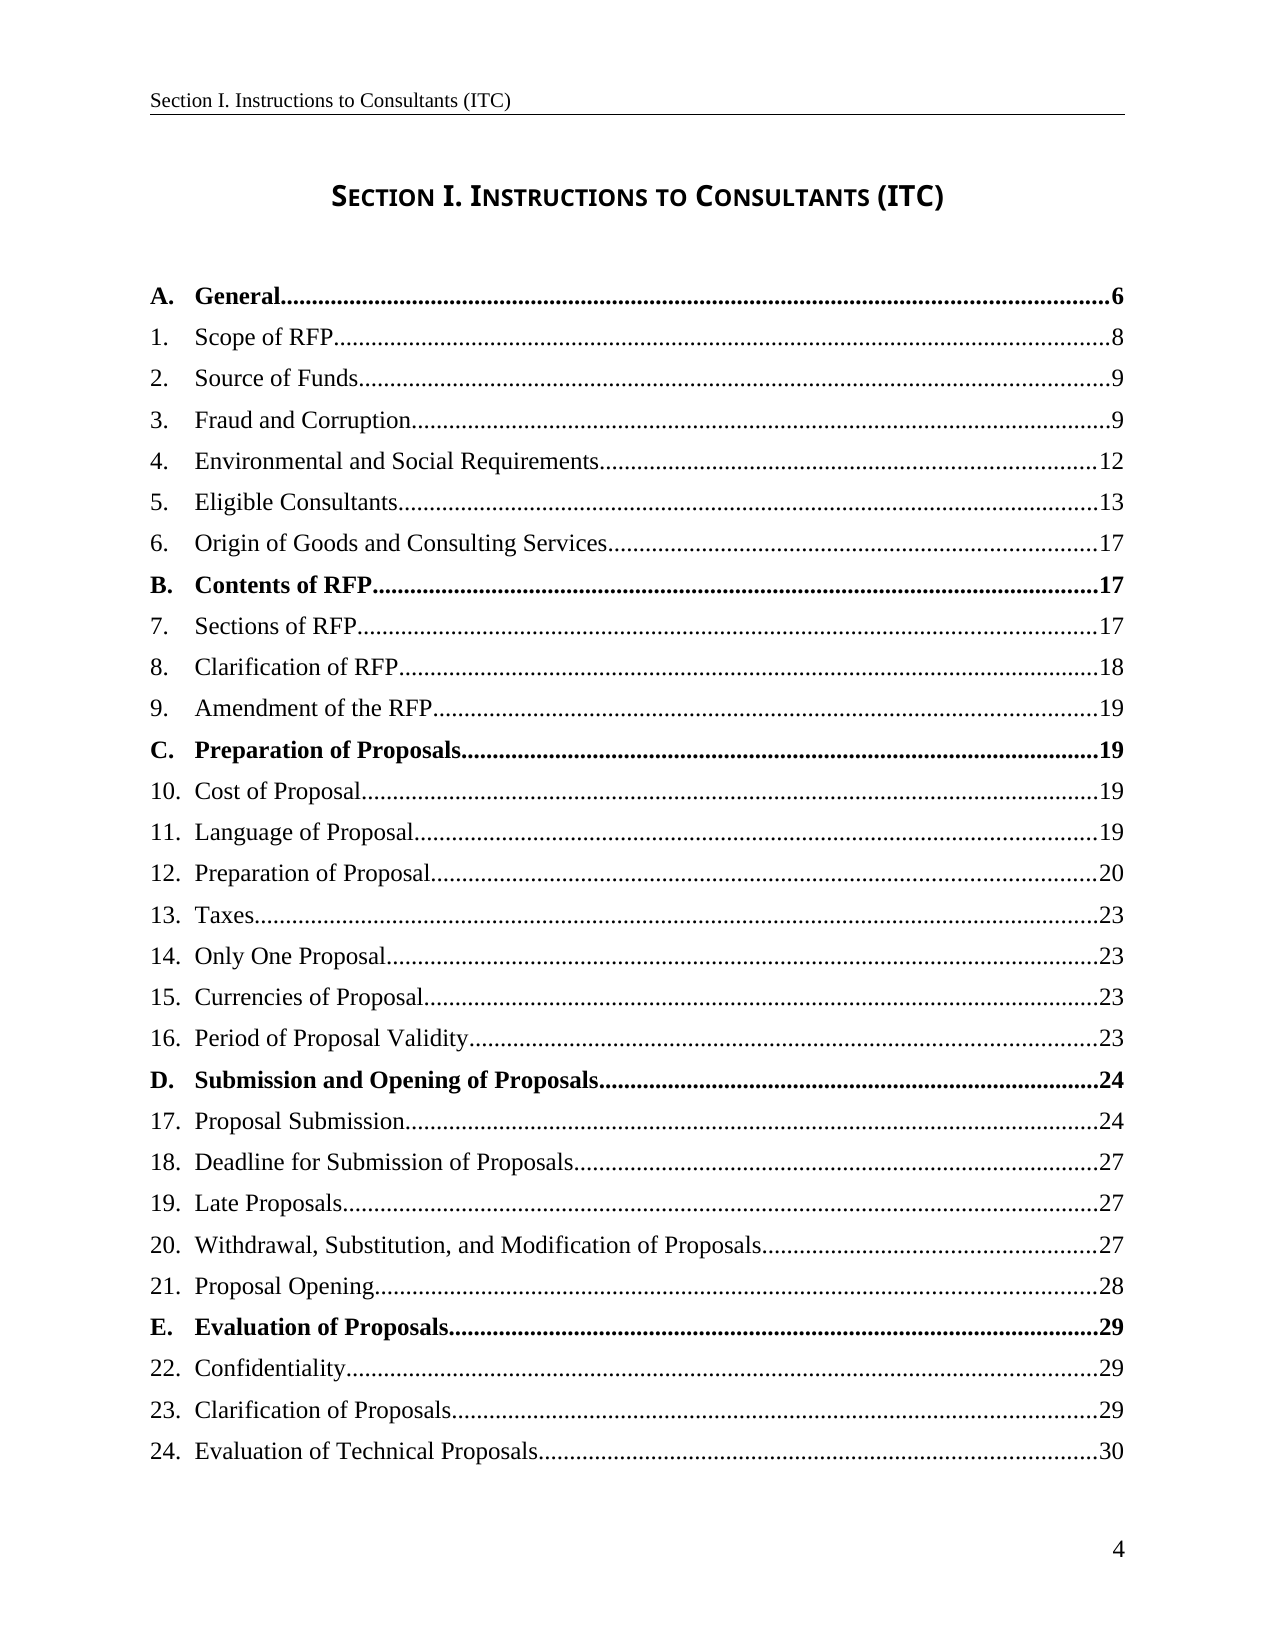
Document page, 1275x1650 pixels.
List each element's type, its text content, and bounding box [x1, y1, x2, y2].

text 9. Amendment of the RFP 19 [150, 693, 1125, 722]
text 7. Sections of RFP 17 [150, 611, 1125, 640]
text 6. Origin of Goods and Consulting Services 17 [150, 528, 1125, 557]
text 2. Source of Funds 9 [150, 363, 1125, 392]
text 24. Evaluation of Technical Proposals 30 [150, 1436, 1125, 1465]
text 8. Clarification of RFP 18 [150, 652, 1125, 681]
text 18. Deadline for Submission of Proposals 27 [150, 1147, 1125, 1176]
text 13. Taxes 23 [150, 900, 1125, 928]
text B. Contents of RFP 17 [150, 570, 1125, 598]
text 22. Confidentiality 29 [150, 1353, 1125, 1382]
text 1. Scope of RFP 8 [150, 322, 1125, 351]
text 11. Language of Proposal 19 [150, 817, 1125, 846]
text 16. Period of Proposal Validity 23 [150, 1023, 1125, 1052]
text 14. Only One Proposal 23 [150, 941, 1125, 970]
text 15. Currencies of Proposal 23 [150, 982, 1125, 1011]
text 17. Proposal Submission 24 [150, 1106, 1125, 1135]
text 5. Eligible Consultants 13 [150, 487, 1125, 516]
text C. Preparation of Proposals 19 [150, 735, 1125, 763]
text A. General 6 [150, 281, 1125, 310]
text 4. Environmental and Social Requirements 12 [150, 446, 1125, 475]
text D. Submission and Opening of Proposals 24 [150, 1065, 1125, 1093]
text 3. Fraud and Corruption 9 [150, 405, 1125, 433]
text 20. Withdrawal, Substitution, and Modification of Proposals 27 [150, 1230, 1125, 1258]
text 12. Preparation of Proposal 20 [150, 858, 1125, 887]
text 19. Late Proposals 27 [150, 1188, 1125, 1217]
text 21. Proposal Opening 28 [150, 1271, 1125, 1300]
subtitle Section I. Instructions to Consultants (ITC) [150, 175, 1125, 215]
text E. Evaluation of Proposals 29 [150, 1312, 1125, 1341]
text 23. Clarification of Proposals 29 [150, 1395, 1125, 1423]
text 10. Cost of Proposal 19 [150, 776, 1125, 805]
